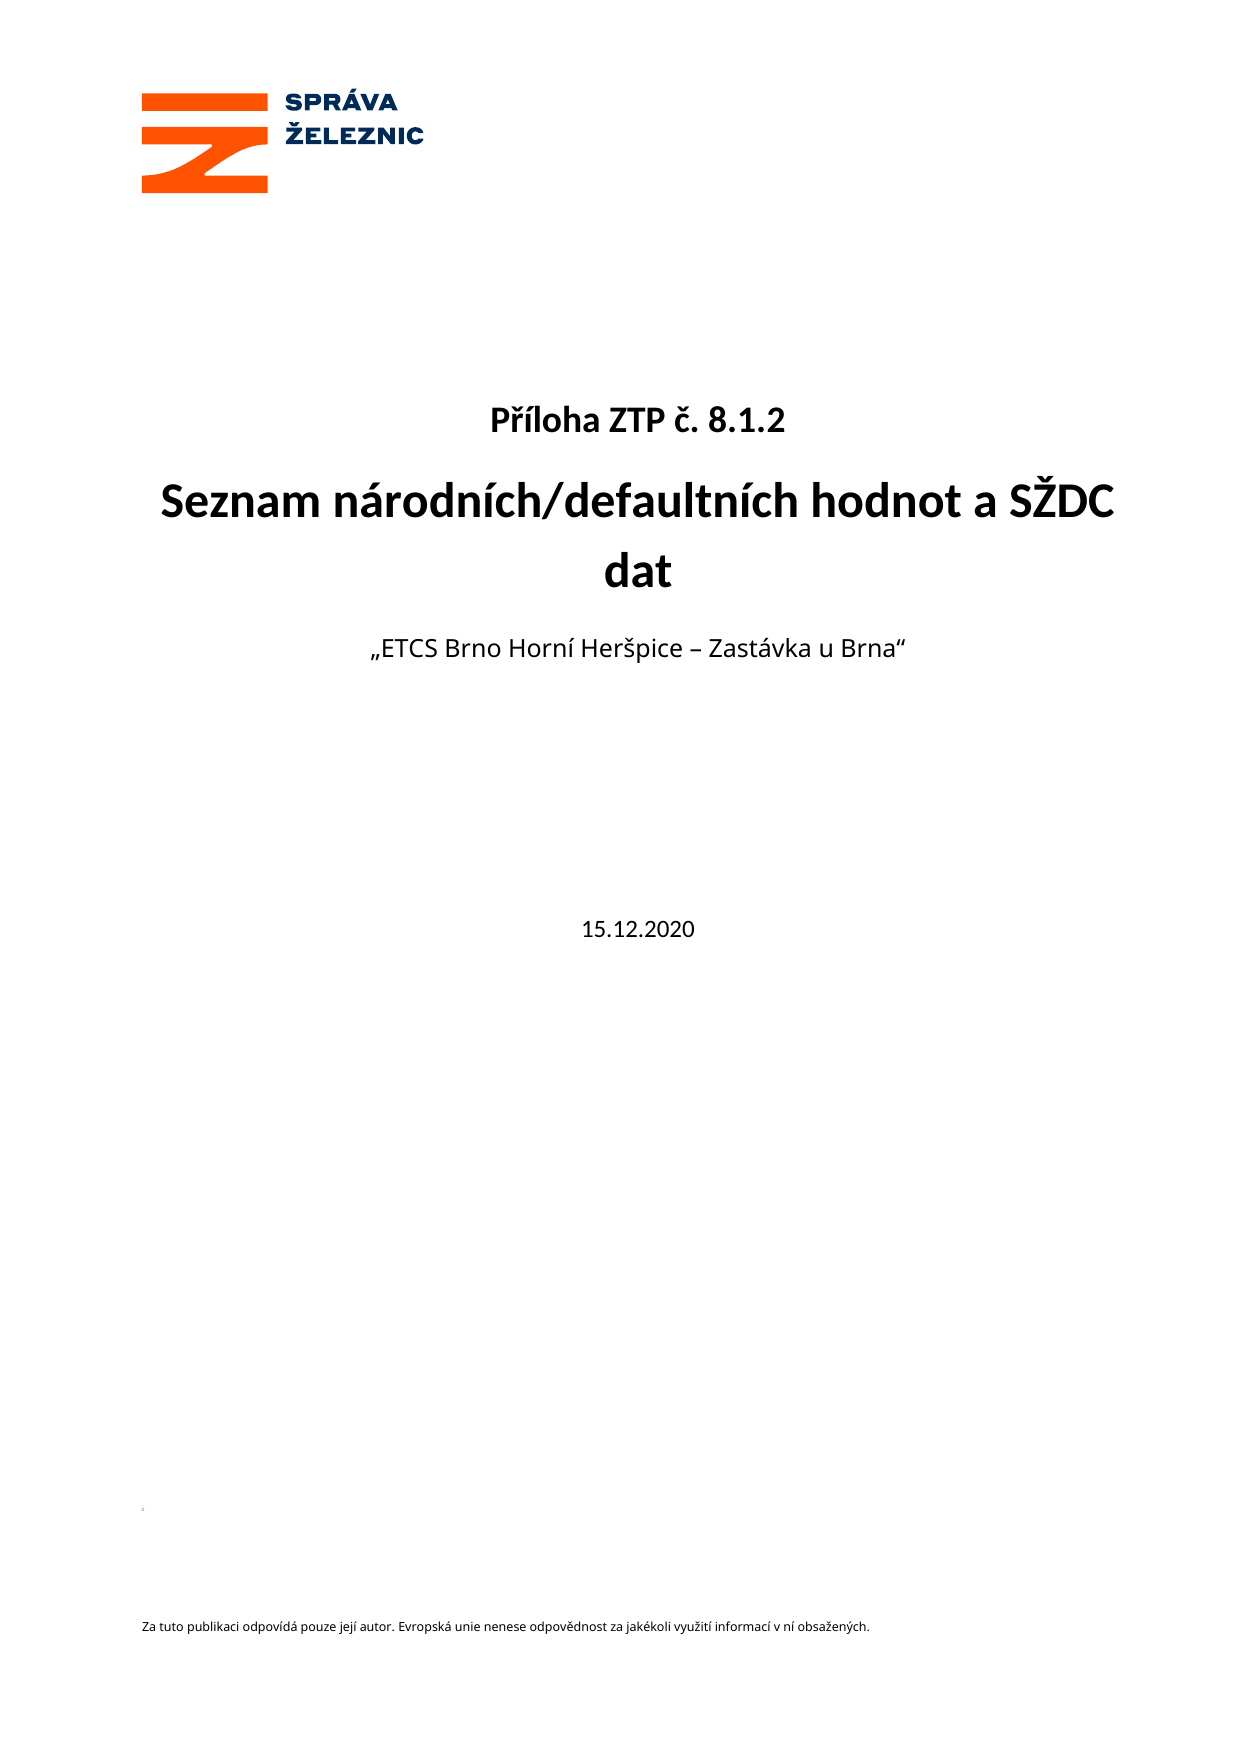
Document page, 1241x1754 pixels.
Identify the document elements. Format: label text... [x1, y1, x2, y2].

text 15.12.2020 [142, 913, 1134, 944]
text Seznam národních/defaultních hodnot a SŽDC dat [142, 469, 1134, 600]
text Příloha ZTP č. 8.1.2 [142, 396, 1134, 442]
